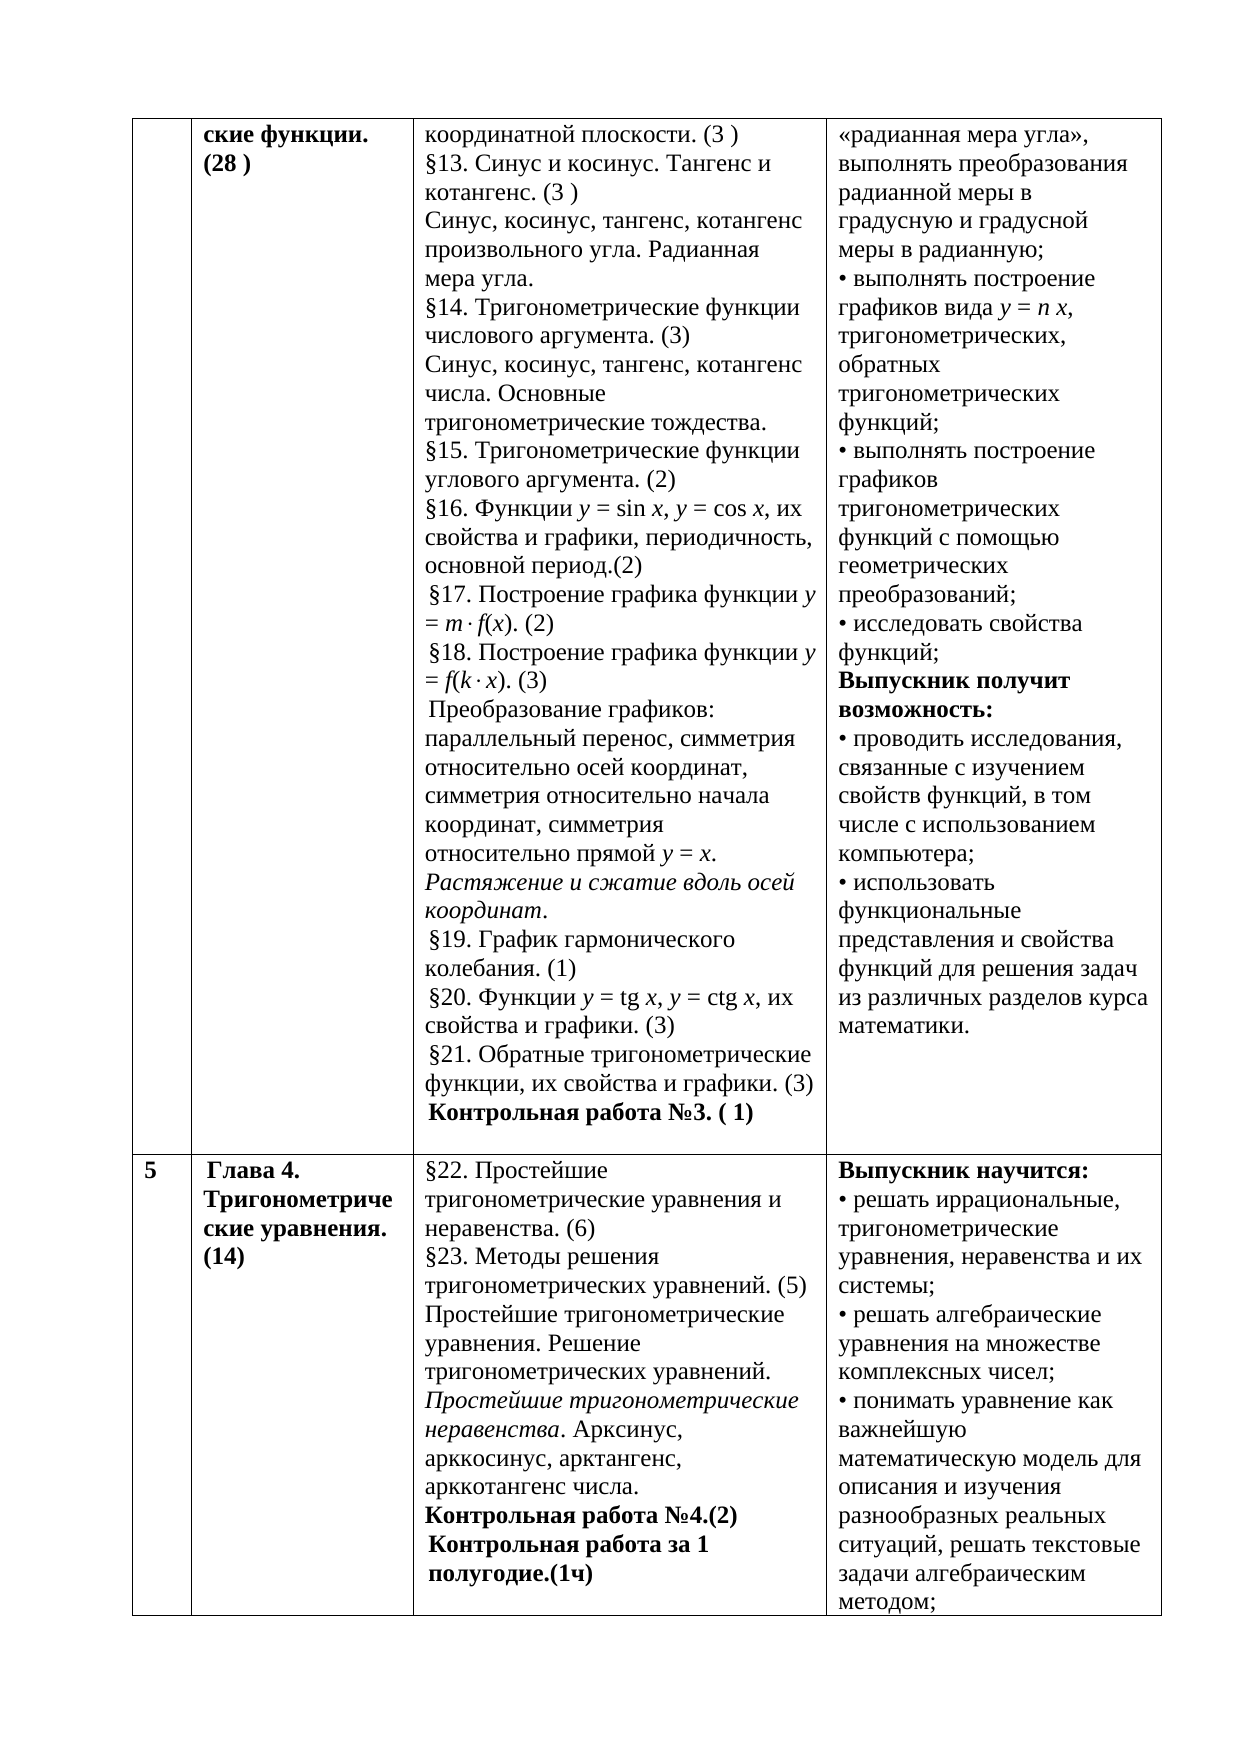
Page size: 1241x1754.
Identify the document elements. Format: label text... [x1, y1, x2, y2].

table_cell 4 [133, 119, 191, 1154]
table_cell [192, 119, 413, 1154]
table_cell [827, 1155, 1161, 1615]
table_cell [414, 1155, 826, 1615]
table_cell 5 [133, 1155, 191, 1615]
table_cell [192, 1155, 413, 1615]
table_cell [414, 119, 826, 1154]
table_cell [827, 119, 1161, 1154]
